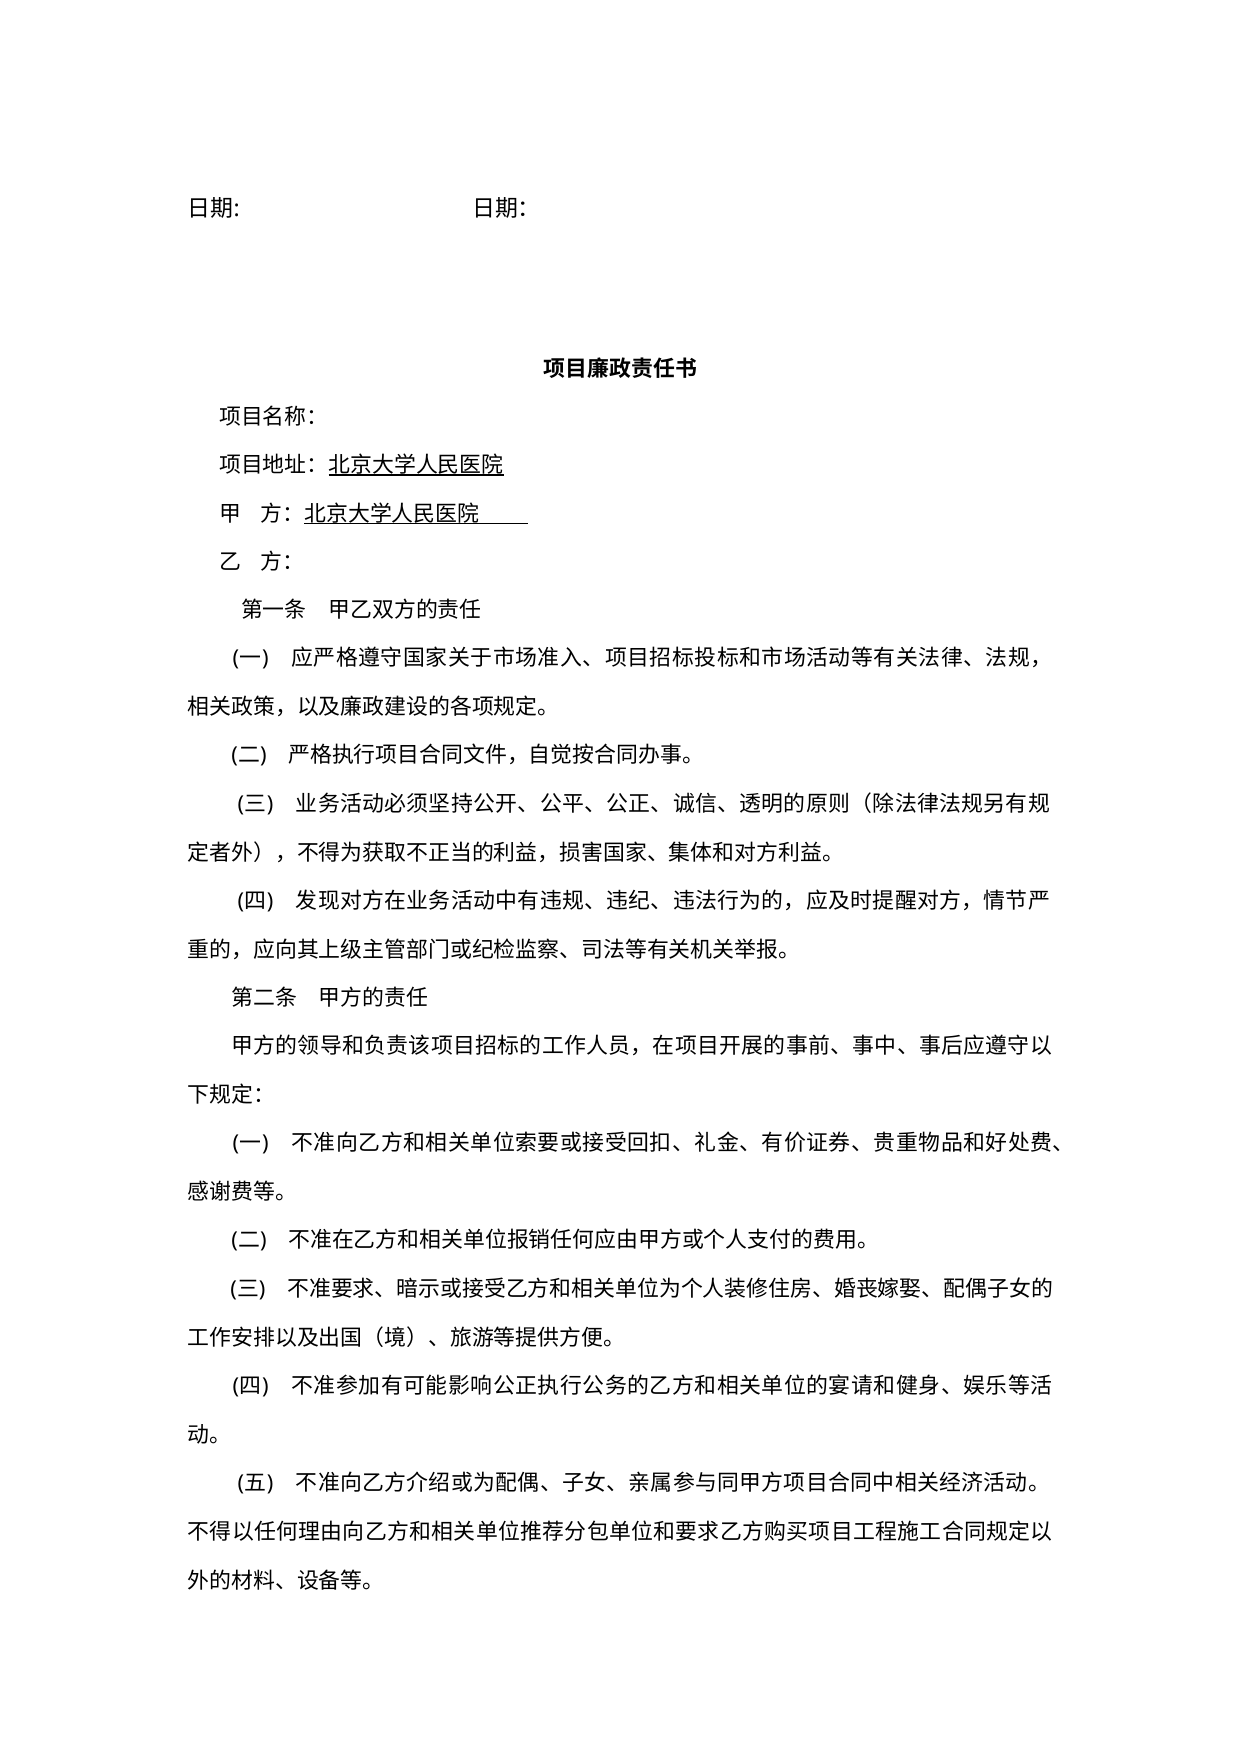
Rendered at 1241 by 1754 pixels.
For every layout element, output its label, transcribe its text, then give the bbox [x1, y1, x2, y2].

text 甲 方：北京大学人民医院 [169, 495, 1053, 528]
text 第二条 甲方的责任 [187, 980, 1053, 1012]
text (三) 业务活动必须坚持公开、公平、公正、诚信、透明的原则（除法律法规另有规定者外），不得为获取不正当的利益，损害国家、集体和对方利益。 [187, 786, 1053, 867]
text 甲方的领导和负责该项目招标的工作人员，在项目开展的事前、事中、事后应遵守以下规定： [187, 1028, 1053, 1109]
text (四) 不准参加有可能影响公正执行公务的乙方和相关单位的宴请和健身、娱乐等活动。 [187, 1368, 1053, 1449]
text (五) 不准向乙方介绍或为配偶、子女、亲属参与同甲方项目合同中相关经济活动。不得以任何理由向乙方和相关单位推荐分包单位和要求乙方购买项目工程施工合同规定以外的材料、设备等。 [187, 1465, 1053, 1595]
text (二) 不准在乙方和相关单位报销任何应由甲方或个人支付的费用。 [187, 1222, 1053, 1255]
text 第一条 甲乙双方的责任 [169, 592, 1053, 624]
text (四) 发现对方在业务活动中有违规、违纪、违法行为的，应及时提醒对方，情节严重的，应向其上级主管部门或纪检监察、司法等有关机关举报。 [187, 883, 1053, 964]
text (一) 应严格遵守国家关于市场准入、项目招标投标和市场活动等有关法律、法规，相关政策，以及廉政建设的各项规定。 [187, 640, 1053, 721]
text 项目廉政责任书 [187, 350, 1053, 383]
text 乙 方： [169, 543, 1053, 576]
text (二) 严格执行项目合同文件，自觉按合同办事。 [187, 737, 1053, 770]
text (三) 不准要求、暗示或接受乙方和相关单位为个人装修住房、婚丧嫁娶、配偶子女的工作安排以及出国（境）、旅游等提供方便。 [187, 1271, 1053, 1352]
text (一) 不准向乙方和相关单位索要或接受回扣、礼金、有价证券、贵重物品和好处费、感谢费等。 [187, 1125, 1053, 1206]
text 项目地址：北京大学人民医院 [169, 447, 1053, 479]
text 日期: 日期： [187, 174, 1053, 239]
text 项目名称： [169, 398, 1053, 431]
